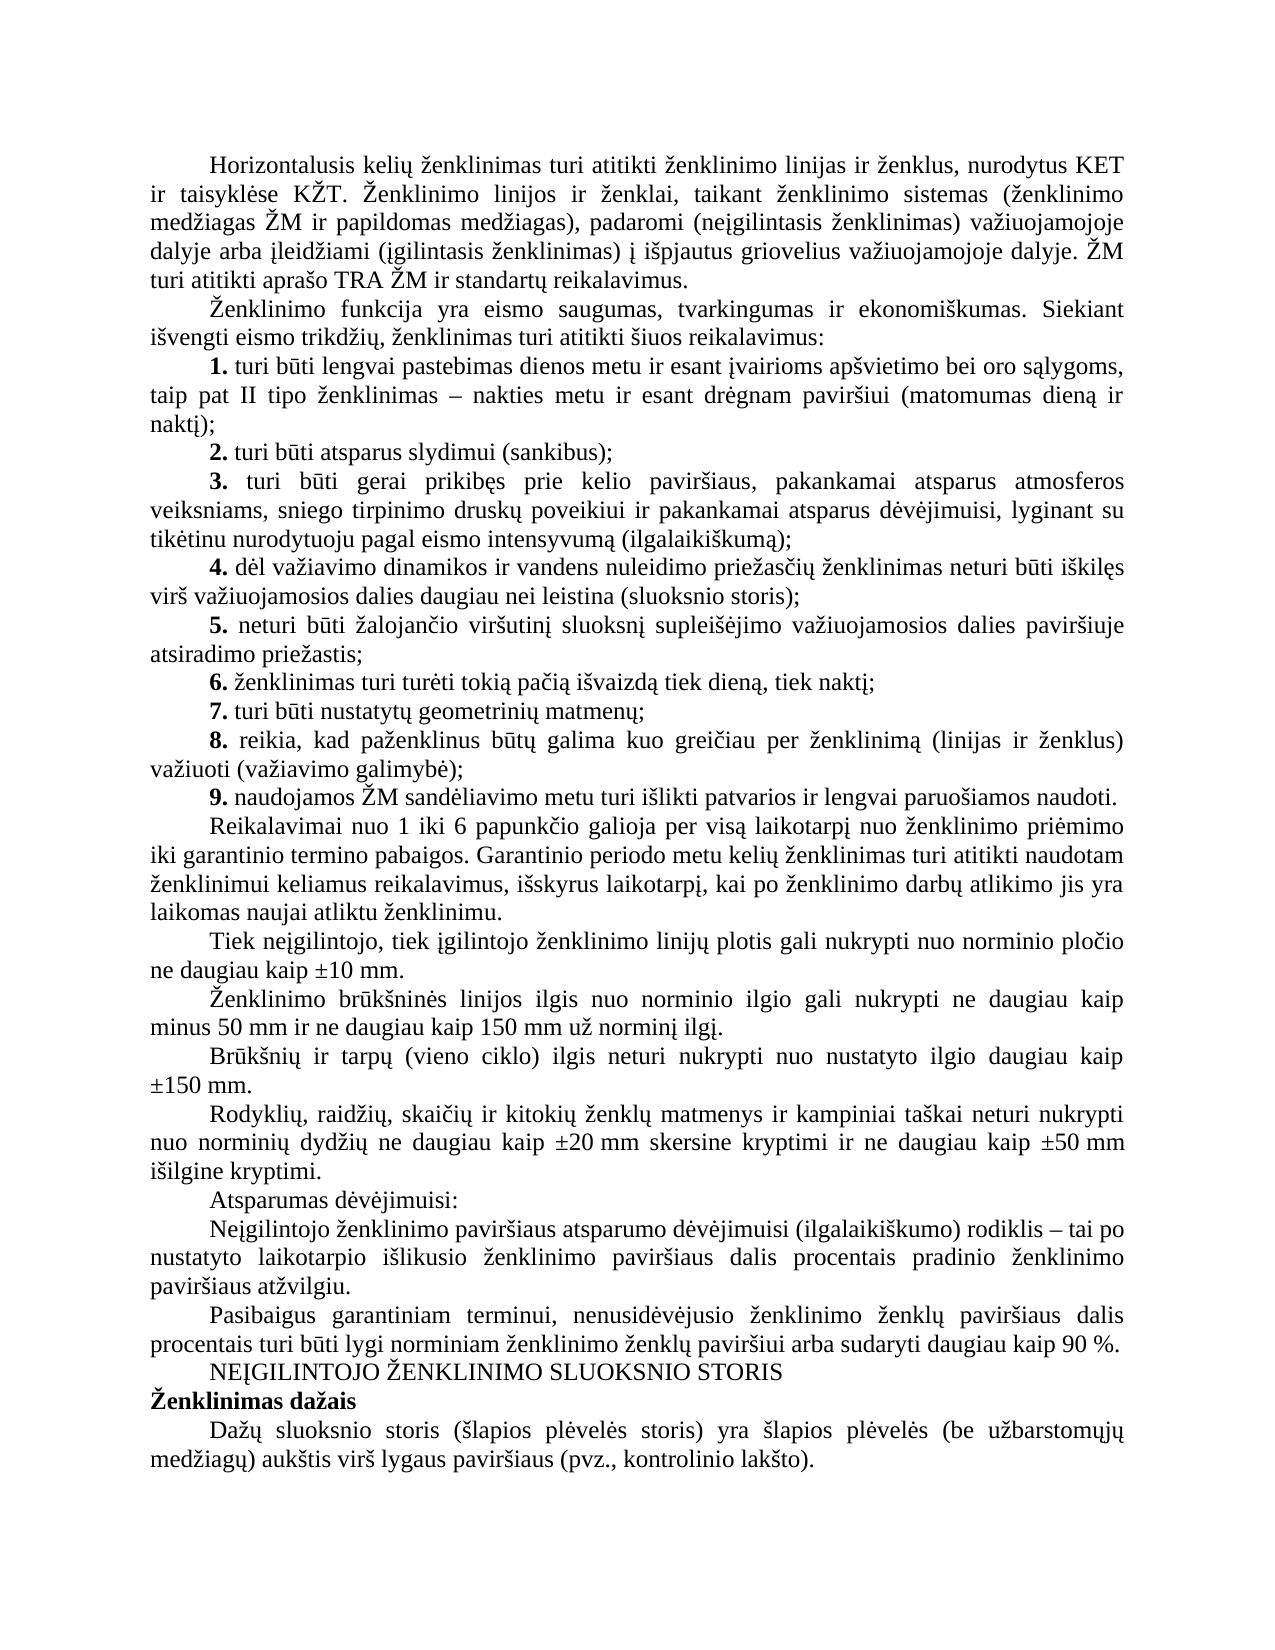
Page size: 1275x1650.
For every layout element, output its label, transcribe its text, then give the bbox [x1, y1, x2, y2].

text Dažų sluoksnio storis (šlapios plėvelės storis) yra šlapios plėvelės (be užbarstomųjų medžiagų) aukštis virš lygaus paviršiaus (pvz., kontrolinio lakšto). [150, 1415, 1125, 1472]
text 6. ženklinimas turi turėti tokią pačią išvaizdą tiek dieną, tiek naktį; [150, 667, 1125, 696]
text Ženklinimas dažais [150, 1386, 1125, 1415]
text 1. turi būti lengvai pastebimas dienos metu ir esant įvairioms apšvietimo bei oro sąlygoms, taip pat II tipo ženklinimas – nakties metu ir esant drėgnam paviršiui (matomumas dieną ir naktį); [150, 351, 1125, 437]
text 5. neturi būti žalojančio viršutinį sluoksnį supleišėjimo važiuojamosios dalies paviršiuje atsiradimo priežastis; [150, 610, 1125, 667]
text NEĮGILINTOJO ŽENKLINIMO SLUOKSNIO STORIS [150, 1357, 1125, 1386]
text Ženklinimo funkcija yra eismo saugumas, tvarkingumas ir ekonomiškumas. Siekiant išvengti eismo trikdžių, ženklinimas turi atitikti šiuos reikalavimus: [150, 294, 1125, 351]
text Neįgilintojo ženklinimo paviršiaus atsparumo dėvėjimuisi (ilgalaikiškumo) rodiklis – tai po nustatyto laikotarpio išlikusio ženklinimo paviršiaus dalis procentais pradinio ženklinimo paviršiaus atžvilgiu. [150, 1214, 1125, 1300]
text 2. turi būti atsparus slydimui (sankibus); [150, 437, 1125, 466]
text Pasibaigus garantiniam terminui, nenusidėvėjusio ženklinimo ženklų paviršiaus dalis procentais turi būti lygi norminiam ženklinimo ženklų paviršiui arba sudaryti daugiau kaip 90 %. [150, 1300, 1125, 1357]
text Ženklinimo brūkšninės linijos ilgis nuo norminio ilgio gali nukrypti ne daugiau kaip minus 50 mm ir ne daugiau kaip 150 mm už norminį ilgį. [150, 984, 1125, 1041]
text Reikalavimai nuo 1 iki 6 papunkčio galioja per visą laikotarpį nuo ženklinimo priėmimo iki garantinio termino pabaigos. Garantinio periodo metu kelių ženklinimas turi atitikti naudotam ženklinimui keliamus reikalavimus, išskyrus laikotarpį, kai po ženklinimo darbų atlikimo jis yra laikomas naujai atliktu ženklinimu. [150, 811, 1125, 926]
text 8. reikia, kad paženklinus būtų galima kuo greičiau per ženklinimą (linijas ir ženklus) važiuoti (važiavimo galimybė); [150, 725, 1125, 782]
text Rodyklių, raidžių, skaičių ir kitokių ženklų matmenys ir kampiniai taškai neturi nukrypti nuo norminių dydžių ne daugiau kaip ±20 mm skersine kryptimi ir ne daugiau kaip ±50 mm išilgine kryptimi. [150, 1099, 1125, 1185]
text Tiek neįgilintojo, tiek įgilintojo ženklinimo linijų plotis gali nukrypti nuo norminio pločio ne daugiau kaip ±10 mm. [150, 926, 1125, 984]
text Horizontalusis kelių ženklinimas turi atitikti ženklinimo linijas ir ženklus, nurodytus KET ir taisyklėse KŽT. Ženklinimo linijos ir ženklai, taikant ženklinimo sistemas (ženklinimo medžiagas ŽM ir papildomas medžiagas), padaromi (neįgilintasis ženklinimas) važiuojamojoje dalyje arba įleidžiami (įgilintasis ženklinimas) į išpjautus griovelius važiuojamojoje dalyje. ŽM turi atitikti aprašo TRA ŽM ir standartų reikalavimus. [150, 150, 1125, 294]
text 4. dėl važiavimo dinamikos ir vandens nuleidimo priežasčių ženklinimas neturi būti iškilęs virš važiuojamosios dalies daugiau nei leistina (sluoksnio storis); [150, 552, 1125, 610]
text 3. turi būti gerai prikibęs prie kelio paviršiaus, pakankamai atsparus atmosferos veiksniams, sniego tirpinimo druskų poveikiui ir pakankamai atsparus dėvėjimuisi, lyginant su tikėtinu nurodytuoju pagal eismo intensyvumą (ilgalaikiškumą); [150, 466, 1125, 552]
text 9. naudojamos ŽM sandėliavimo metu turi išlikti patvarios ir lengvai paruošiamos naudoti. [150, 782, 1125, 811]
text 7. turi būti nustatytų geometrinių matmenų; [150, 696, 1125, 725]
text Atsparumas dėvėjimuisi: [150, 1185, 1125, 1214]
text Brūkšnių ir tarpų (vieno ciklo) ilgis neturi nukrypti nuo nustatyto ilgio daugiau kaip ±150 mm. [150, 1041, 1125, 1099]
